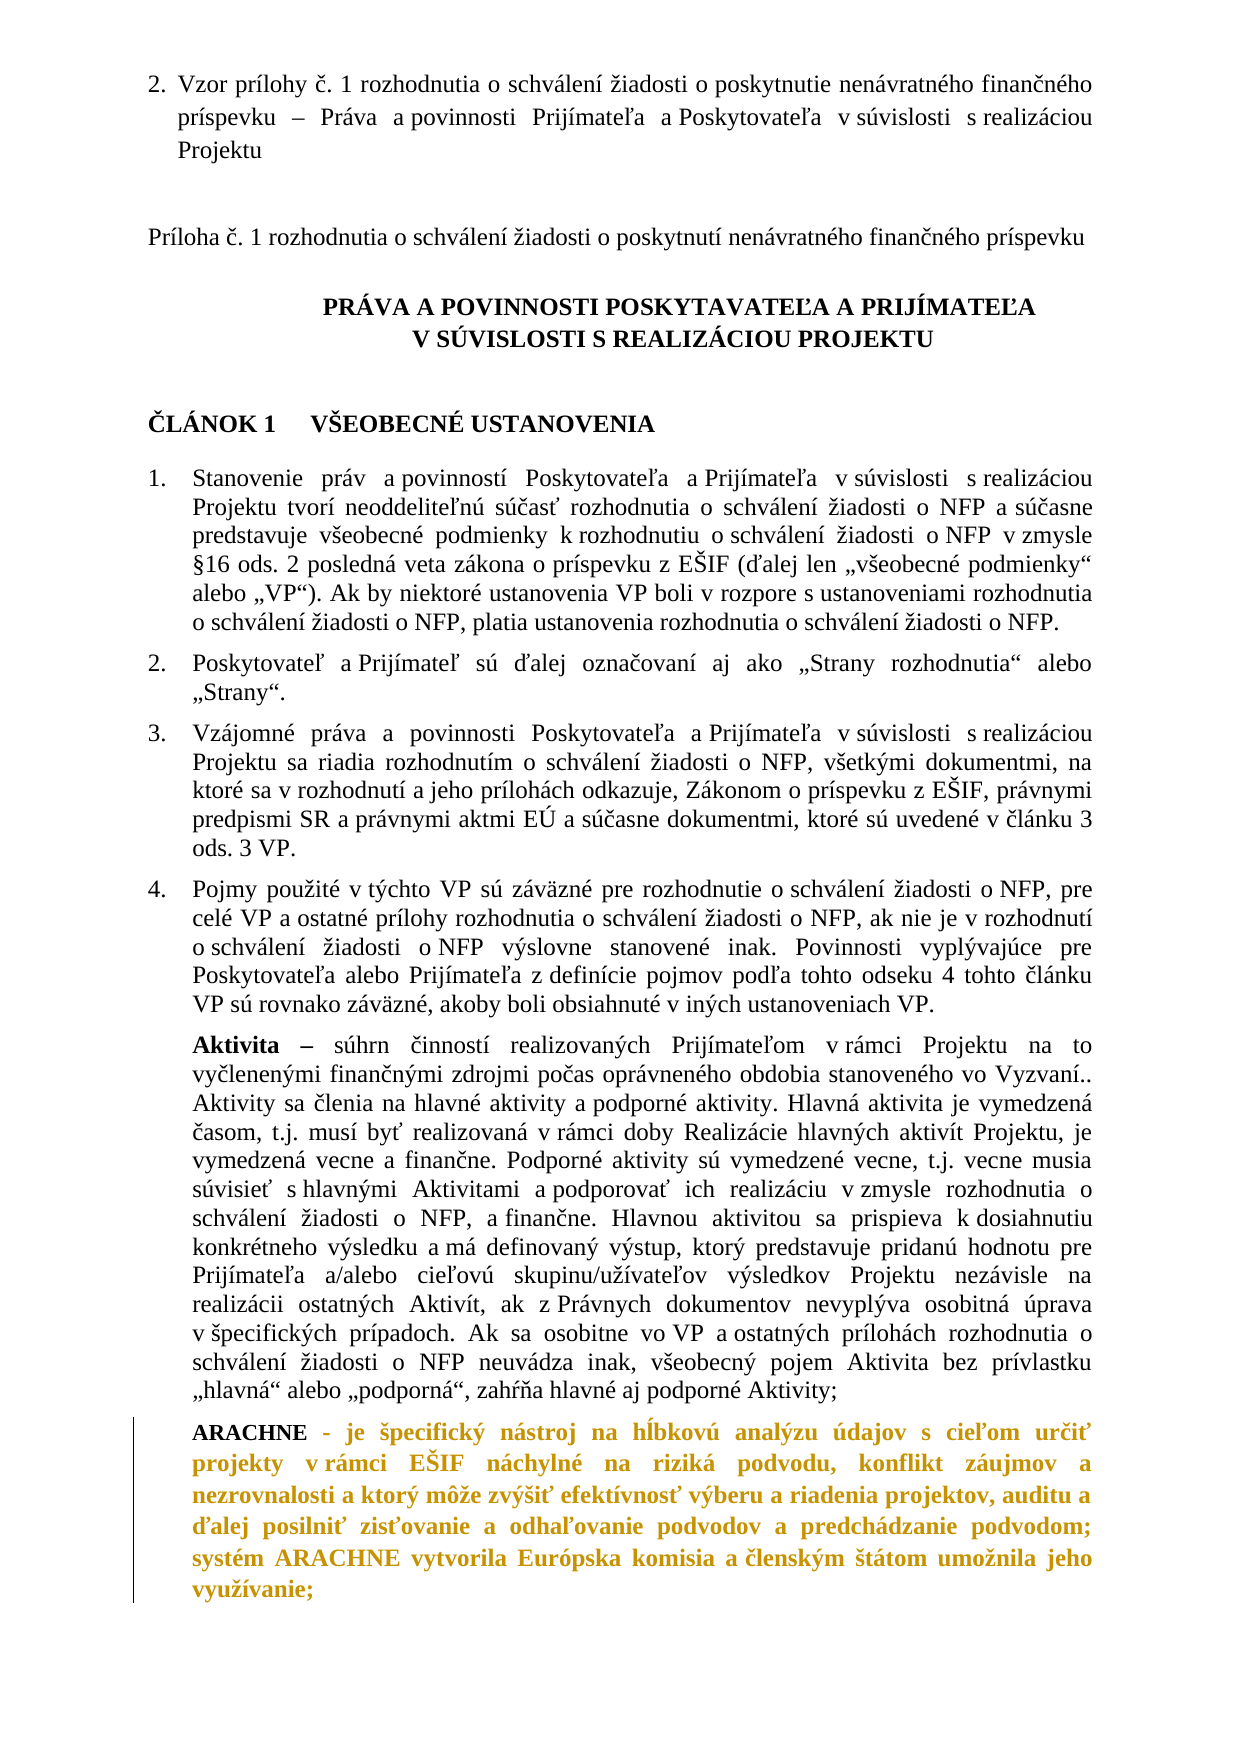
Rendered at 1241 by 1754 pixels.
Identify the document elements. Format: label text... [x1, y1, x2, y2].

text PRÁVA A POVINNOSTI POSKYTAVATEĽA A PRIJÍMATEĽA V SÚVISLOSTI S REALIZÁCIOU PROJEKTU [148, 292, 1093, 352]
text ČLÁNOK 1 VŠEOBECNÉ USTANOVENIA [148, 409, 1093, 438]
list ARACHNE - je špecifický nástroj na hĺbkovú analýzu údajov s cieľom určiť projekty v rámci EŠIF náchylné na riziká podvodu, konflikt záujmov a nezrovnalosti a ktorý môže zvýšiť efektívnosť výberu a riadenia projektov, auditu a ďalej posilniť zisťovanie a odhaľovanie podvodov a predchádzanie podvodom; systém ARACHNE vytvorila Európska komisia a členským štátom umožnila jeho využívanie; [192, 1417, 1093, 1603]
list Stanovenie práv a povinností Poskytovateľa a Prijímateľa v súvislosti s realizáciou Projektu tvorí neoddeliteľnú súčasť rozhodnutia o schválení žiadosti o NFP a súčasne predstavuje všeobecné podmienky k rozhodnutiu o schválení žiadosti o NFP v zmysle §16 ods. 2 posledná veta zákona o príspevku z EŠIF (ďalej len „všeobecné podmienky“ alebo „VP“). Ak by niektoré ustanovenia VP boli v rozpore s ustanoveniami rozhodnutia o schválení žiadosti o NFP, platia ustanovenia rozhodnutia o schválení žiadosti o NFP. [148, 463, 1093, 635]
text Príloha č. 1 rozhodnutia o schválení žiadosti o poskytnutí nenávratného finančného príspevku [148, 222, 1093, 251]
text Aktivita – súhrn činností realizovaných Prijímateľom v rámci Projektu na to vyčlenenými finančnými zdrojmi počas oprávneného obdobia stanoveného vo Vyzvaní.. Aktivity sa členia na hlavné aktivity a podporné aktivity. Hlavná aktivita je vymedzená časom, t.j. musí byť realizovaná v rámci doby Realizácie hlavných aktivít Projektu, je vymedzená vecne a finančne. Podporné aktivity sú vymedzené vecne, t.j. vecne musia súvisieť s hlavnými Aktivitami a podporovať ich realizáciu v zmysle rozhodnutia o schválení žiadosti o NFP, a finančne. Hlavnou aktivitou sa prispieva k dosiahnutiu konkrétneho výsledku a má definovaný výstup, ktorý predstavuje pridanú hodnotu pre Prijímateľa a/alebo cieľovú skupinu/užívateľov výsledkov Projektu nezávisle na realizácii ostatných Aktivít, ak z Právnych dokumentov nevyplýva osobitná úprava v špecifických prípadoch. Ak sa osobitne vo VP a ostatných prílohách rozhodnutia o schválení žiadosti o NFP neuvádza inak, všeobecný pojem Aktivita bez prívlastku „hlavná“ alebo „podporná“, zahŕňa hlavné aj podporné Aktivity; [192, 1030, 1093, 1404]
list Vzájomné práva a povinnosti Poskytovateľa a Prijímateľa v súvislosti s realizáciou Projektu sa riadia rozhodnutím o schválení žiadosti o NFP, všetkými dokumentmi, na ktoré sa v rozhodnutí a jeho prílohách odkazuje, Zákonom o príspevku z EŠIF, právnymi predpismi SR a právnymi aktmi EÚ a súčasne dokumentmi, ktoré sú uvedené v článku 3 ods. 3 VP. [148, 718, 1093, 862]
list Pojmy použité v týchto VP sú záväzné pre rozhodnutie o schválení žiadosti o NFP, pre celé VP a ostatné prílohy rozhodnutia o schválení žiadosti o NFP, ak nie je v rozhodnutí o schválení žiadosti o NFP výslovne stanovené inak. Povinnosti vyplývajúce pre Poskytovateľa alebo Prijímateľa z definície pojmov podľa tohto odseku 4 tohto článku VP sú rovnako záväzné, akoby boli obsiahnuté v iných ustanoveniach VP. [148, 874, 1093, 1018]
list Poskytovateľ a Prijímateľ sú ďalej označovaní aj ako „Strany rozhodnutia“ alebo „Strany“. [148, 648, 1093, 705]
